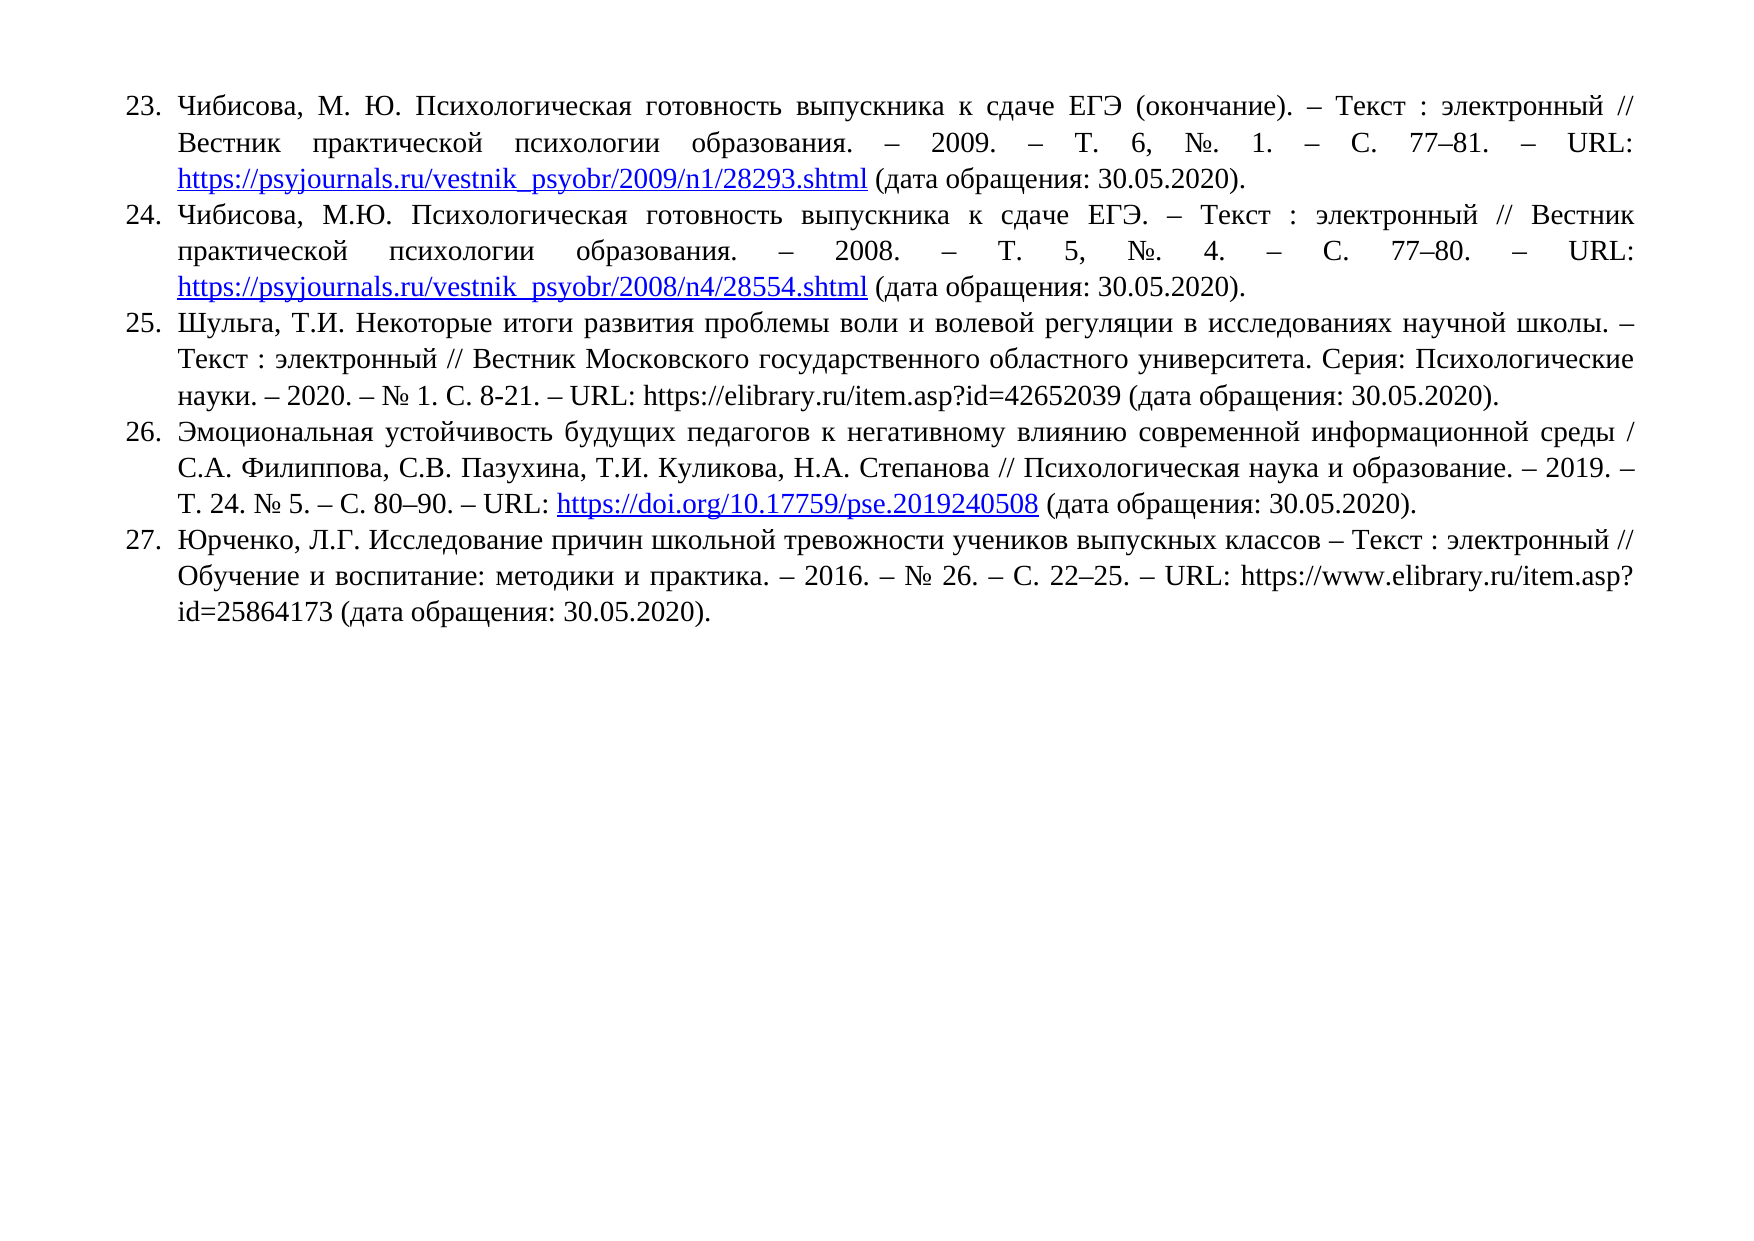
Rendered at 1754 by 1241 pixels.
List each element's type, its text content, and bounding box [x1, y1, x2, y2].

list Чибисова, М.Ю. Психологическая готовность выпускника к сдаче ЕГЭ. – Текст : электронный // Вестник практической психологии образования. – 2008. – Т. 5, №. 4. – С. 77–80. – URL: https://psyjournals.ru/vestnik_psyobr/2008/n4/28554.shtml (дата обращения: 30.05.2020). [125, 197, 1636, 303]
list Чибисова, М. Ю. Психологическая готовность выпускника к сдаче ЕГЭ (окончание). – Текст : электронный // Вестник практической психологии образования. – 2009. – Т. 6, №. 1. – С. 77–81. – URL: https://psyjournals.ru/vestnik_psyobr/2009/n1/28293.shtml (дата обращения: 30.05.2020). [125, 88, 1636, 194]
list Юрченко, Л.Г. Исследование причин школьной тревожности учеников выпускных классов – Текст : электронный // Обучение и воспитание: методики и практика. – 2016. – № 26. – С. 22–25. – URL: https://www.elibrary.ru/item.asp?id=25864173 (дата обращения: 30.05.2020). [125, 522, 1636, 628]
list Шульга, Т.И. Некоторые итоги развития проблемы воли и волевой регуляции в исследованиях научной школы. – Текст : электронный // Вестник Московского государственного областного университета. Серия: Психологические науки. – 2020. – № 1. С. 8-21. – URL: https://elibrary.ru/item.asp?id=42652039 (дата обращения: 30.05.2020). [125, 305, 1636, 411]
list Эмоциональная устойчивость будущих педагогов к негативному влиянию современной информационной среды / С.А. Филиппова, С.В. Пазухина, Т.И. Куликова, Н.А. Степанова // Психологическая наука и образование. – 2019. – Т. 24. № 5. – С. 80–90. – URL: https://doi.org/10.17759/pse.2019240508 (дата обращения: 30.05.2020). [125, 414, 1636, 520]
